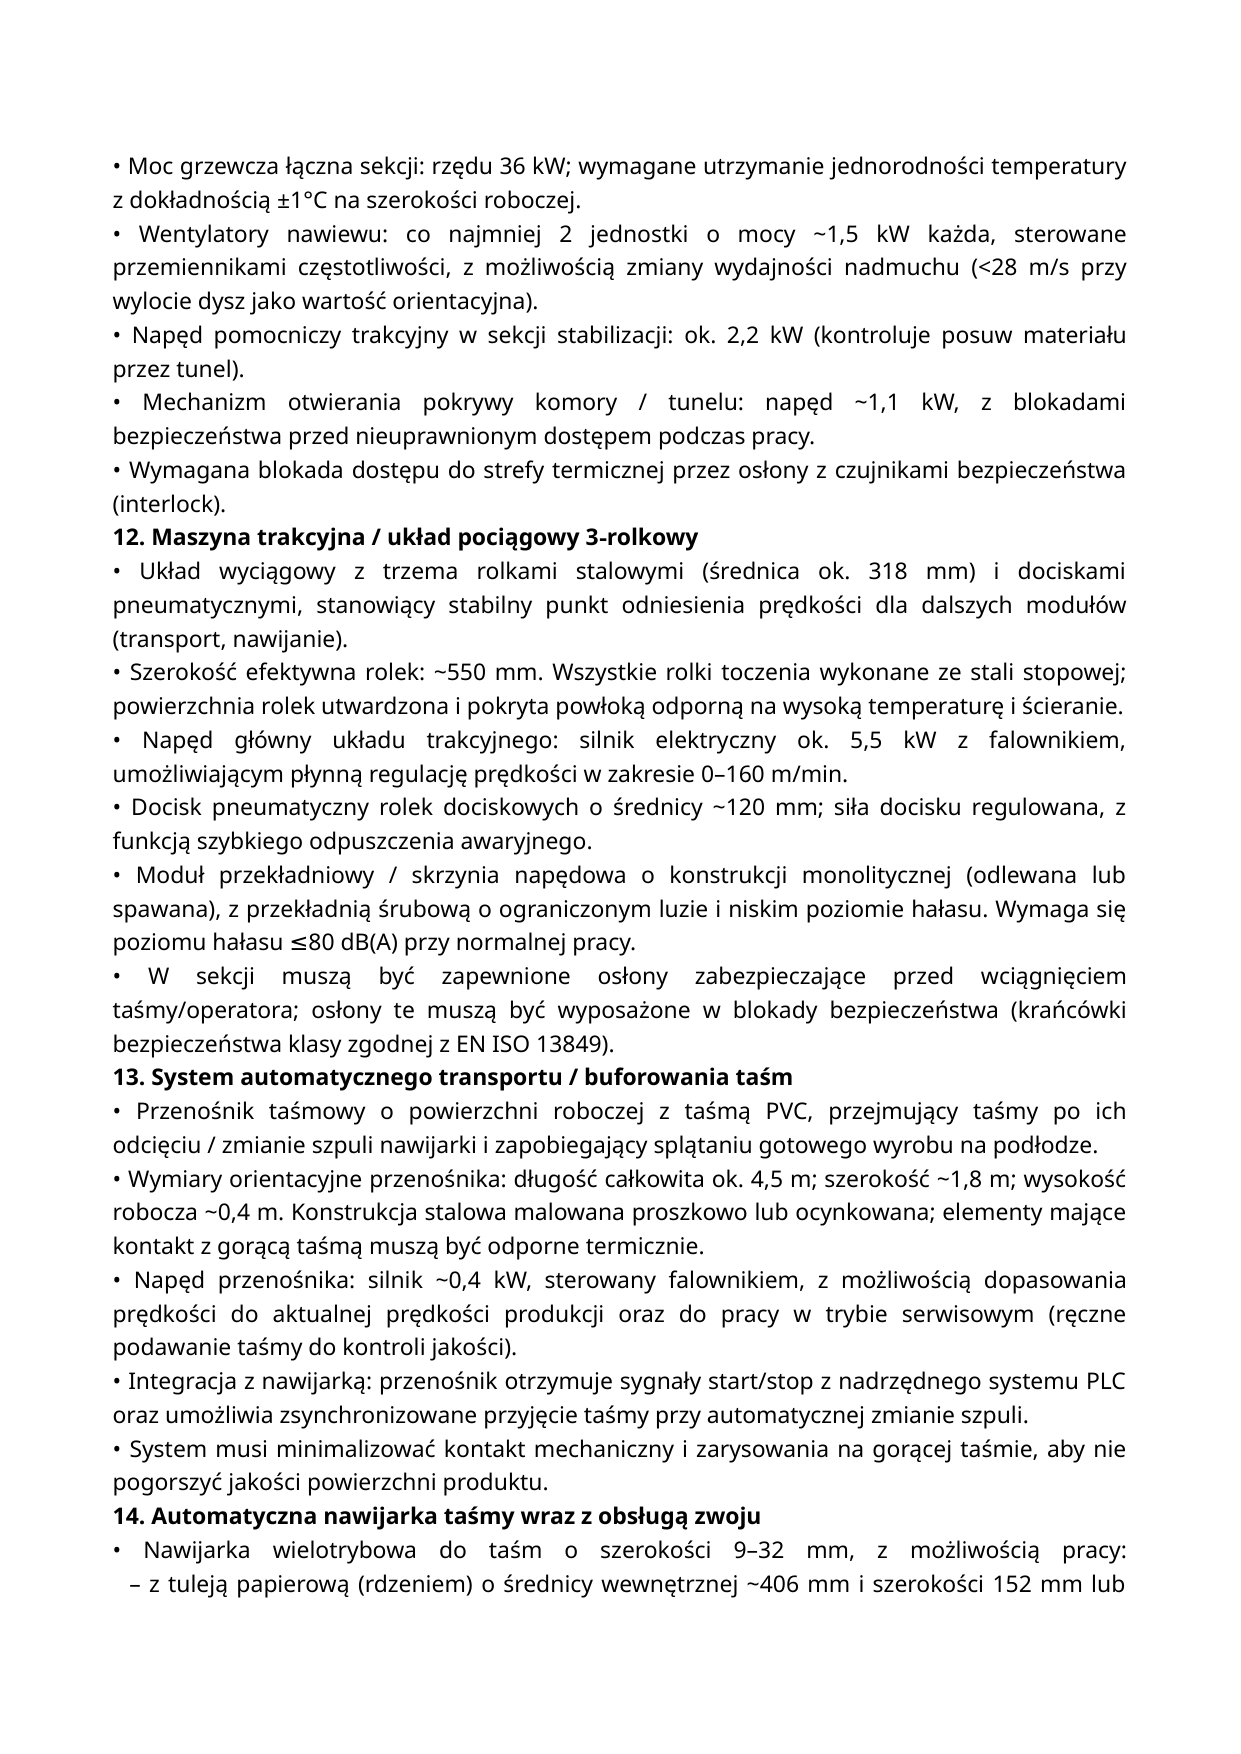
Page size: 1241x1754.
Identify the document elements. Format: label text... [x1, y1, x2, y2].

text • Docisk pneumatyczny rolek dociskowych o średnicy ~120 mm; siła docisku regulowana, z funkcją szybkiego odpuszczenia awaryjnego. [112, 791, 1128, 856]
text • Mechanizm otwierania pokrywy komory / tunelu: napęd ~1,1 kW, z blokadami bezpieczeństwa przed nieuprawnionym dostępem podczas pracy. [112, 386, 1128, 451]
text 13. System automatycznego transportu / buforowania taśm [112, 1061, 1128, 1092]
text • Wentylatory nawiewu: co najmniej 2 jednostki o mocy ~1,5 kW każda, sterowane przemiennikami częstotliwości, z możliwością zmiany wydajności nadmuchu (<28 m/s przy wylocie dysz jako wartość orientacyjna). [112, 217, 1128, 316]
text • Napęd pomocniczy trakcyjny w sekcji stabilizacji: ok. 2,2 kW (kontroluje posuw materiału przez tunel). [112, 319, 1128, 384]
text • System musi minimalizować kontakt mechaniczny i zarysowania na gorącej taśmie, aby nie pogorszyć jakości powierzchni produktu. [112, 1432, 1128, 1497]
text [112, 1534, 1128, 1599]
text • Moduł przekładniowy / skrzynia napędowa o konstrukcji monolitycznej (odlewana lub spawana), z przekładnią śrubową o ograniczonym luzie i niskim poziomie hałasu. Wymaga się poziomu hałasu ≤80 dB(A) przy normalnej pracy. [112, 859, 1128, 957]
text • Moc grzewcza łączna sekcji: rzędu 36 kW; wymagane utrzymanie jednorodności temperatury z dokładnością ±1°C na szerokości roboczej. [112, 150, 1128, 215]
text • Układ wyciągowy z trzema rolkami stalowymi (średnica ok. 318 mm) i dociskami pneumatycznymi, stanowiący stabilny punkt odniesienia prędkości dla dalszych modułów (transport, nawijanie). [112, 555, 1128, 654]
text • Przenośnik taśmowy o powierzchni roboczej z taśmą PVC, przejmujący taśmy po ich odcięciu / zmianie szpuli nawijarki i zapobiegający splątaniu gotowego wyrobu na podłodze. [112, 1095, 1128, 1160]
text • Wymagana blokada dostępu do strefy termicznej przez osłony z czujnikami bezpieczeństwa (interlock). [112, 454, 1128, 519]
text • Napęd przenośnika: silnik ~0,4 kW, sterowany falownikiem, z możliwością dopasowania prędkości do aktualnej prędkości produkcji oraz do pracy w trybie serwisowym (ręczne podawanie taśmy do kontroli jakości). [112, 1264, 1128, 1362]
text • Napęd główny układu trakcyjnego: silnik elektryczny ok. 5,5 kW z falownikiem, umożliwiającym płynną regulację prędkości w zakresie 0–160 m/min. [112, 724, 1128, 789]
text • Szerokość efektywna rolek: ~550 mm. Wszystkie rolki toczenia wykonane ze stali stopowej; powierzchnia rolek utwardzona i pokryta powłoką odporną na wysoką temperaturę i ścieranie. [112, 656, 1128, 721]
text • Wymiary orientacyjne przenośnika: długość całkowita ok. 4,5 m; szerokość ~1,8 m; wysokość robocza ~0,4 m. Konstrukcja stalowa malowana proszkowo lub ocynkowana; elementy mające kontakt z gorącą taśmą muszą być odporne termicznie. [112, 1162, 1128, 1261]
text • W sekcji muszą być zapewnione osłony zabezpieczające przed wciągnięciem taśmy/operatora; osłony te muszą być wyposażone w blokady bezpieczeństwa (krańcówki bezpieczeństwa klasy zgodnej z EN ISO 13849). [112, 960, 1128, 1059]
text 14. Automatyczna nawijarka taśmy wraz z obsługą zwoju [112, 1500, 1128, 1531]
text • Integracja z nawijarką: przenośnik otrzymuje sygnały start/stop z nadrzędnego systemu PLC oraz umożliwia zsynchronizowane przyjęcie taśmy przy automatycznej zmianie szpuli. [112, 1365, 1128, 1430]
text 12. Maszyna trakcyjna / układ pociągowy 3‑rolkowy [112, 521, 1128, 552]
